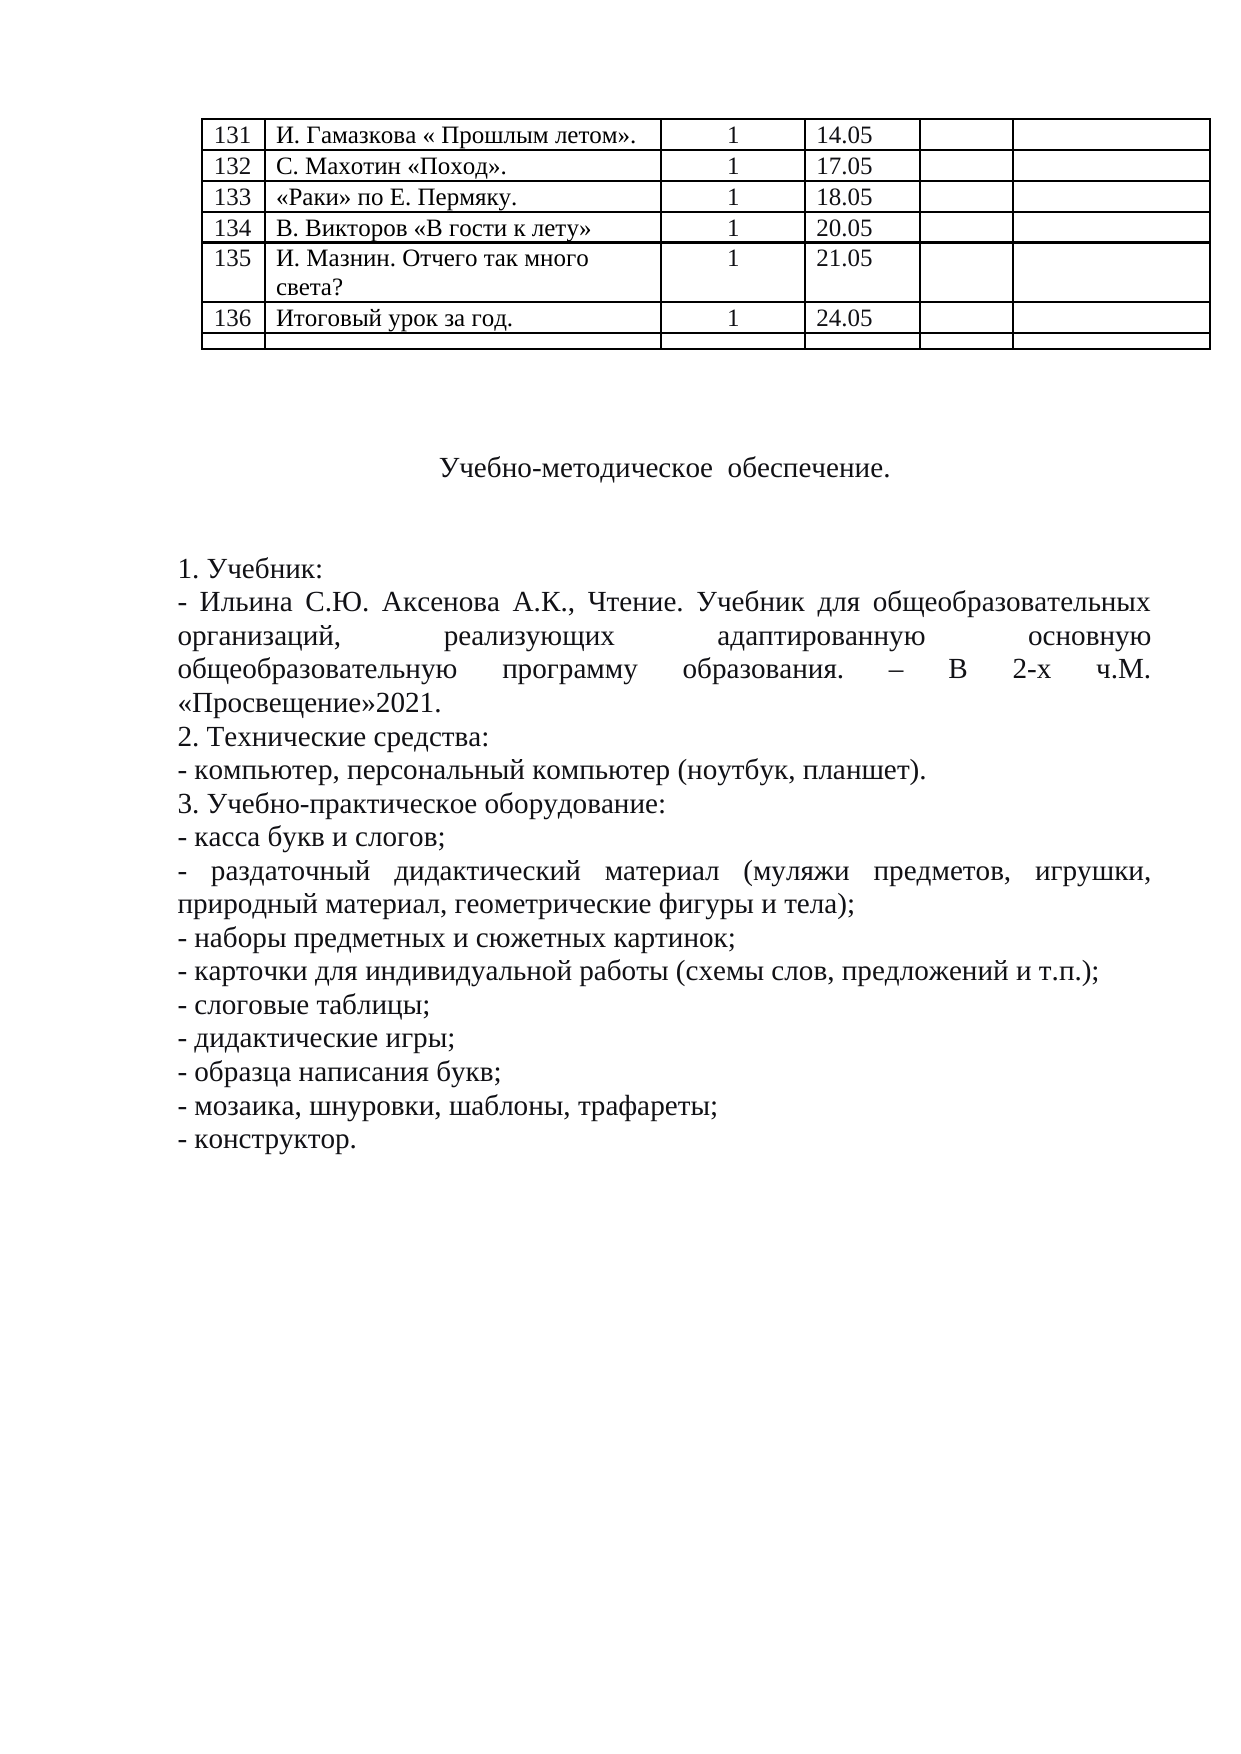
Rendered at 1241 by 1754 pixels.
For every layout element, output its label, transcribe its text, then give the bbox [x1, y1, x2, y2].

table_cell 131 [203, 120, 264, 149]
table_cell Итоговый урок за год. [266, 303, 660, 332]
table_cell 132 [203, 151, 264, 180]
table_cell 133 [203, 182, 264, 211]
table_cell [921, 151, 1012, 180]
table_cell [1014, 303, 1209, 332]
table_cell [1014, 334, 1209, 348]
table_cell [203, 334, 264, 348]
text 3. Учебно-практическое оборудование: [177, 786, 1152, 819]
text 1. Учебник: [177, 551, 1152, 584]
table_cell [921, 213, 1012, 241]
text - касса букв и слогов; [177, 819, 1152, 853]
table_cell 1 [662, 244, 804, 301]
table_cell [1014, 182, 1209, 211]
table_cell [1014, 120, 1209, 149]
table_cell 17.05 [806, 151, 919, 180]
table_cell [662, 334, 804, 348]
table_cell [921, 244, 1012, 301]
table_cell [1014, 244, 1209, 301]
table_cell 21.05 [806, 244, 919, 301]
text - карточки для индивидуальной работы (схемы слов, предложений и т.п.); [177, 953, 1152, 987]
text - наборы предметных и сюжетных картинок; [177, 920, 1152, 953]
table_cell 18.05 [806, 182, 919, 211]
text 2. Технические средства: [177, 719, 1152, 752]
table_cell 1 [662, 151, 804, 180]
table_cell [921, 182, 1012, 211]
table_cell 24.05 [806, 303, 919, 332]
table_cell [921, 303, 1012, 332]
table_cell 1 [662, 303, 804, 332]
text - слоговые таблицы; [177, 987, 1152, 1021]
table_cell 20.05 [806, 213, 919, 241]
table_cell 1 [662, 182, 804, 211]
text - мозаика, шнуровки, шаблоны, трафареты; [177, 1088, 1152, 1121]
text - конструктор. [177, 1121, 1152, 1155]
table_cell И. Гамазкова « Прошлым летом». [266, 120, 660, 149]
table_cell «Раки» по Е. Пермяку. [266, 182, 660, 211]
table_cell 134 [203, 213, 264, 241]
table_cell 14.05 [806, 120, 919, 149]
text - раздаточный дидактический материал (муляжи предметов, игрушки, природный материал, геометрические фигуры и тела); [177, 853, 1152, 920]
table_cell [1014, 151, 1209, 180]
table_cell [1014, 213, 1209, 241]
table_cell [921, 120, 1012, 149]
table_cell С. Махотин «Поход». [266, 151, 660, 180]
table_cell 135 [203, 244, 264, 301]
table_cell И. Мазнин. Отчего так много света? [266, 244, 660, 301]
text - Ильина С.Ю. Аксенова А.К., Чтение. Учебник для общеобразовательных организаций, реализующих адаптированную основную общеобразовательную программу образования. – В 2-х ч.М. «Просвещение»2021. [177, 584, 1152, 719]
table_cell [266, 334, 660, 348]
table_cell В. Викторов «В гости к лету» [266, 213, 660, 241]
text - компьютер, персональный компьютер (ноутбук, планшет). [177, 752, 1152, 786]
table_cell 1 [662, 120, 804, 149]
table_cell 1 [662, 213, 804, 241]
table_cell 136 [203, 303, 264, 332]
text Учебно-методическое обеспечение. [177, 450, 1152, 484]
table_cell [921, 334, 1012, 348]
text - образца написания букв; [177, 1054, 1152, 1088]
table_cell [806, 334, 919, 348]
text - дидактические игры; [177, 1021, 1152, 1054]
